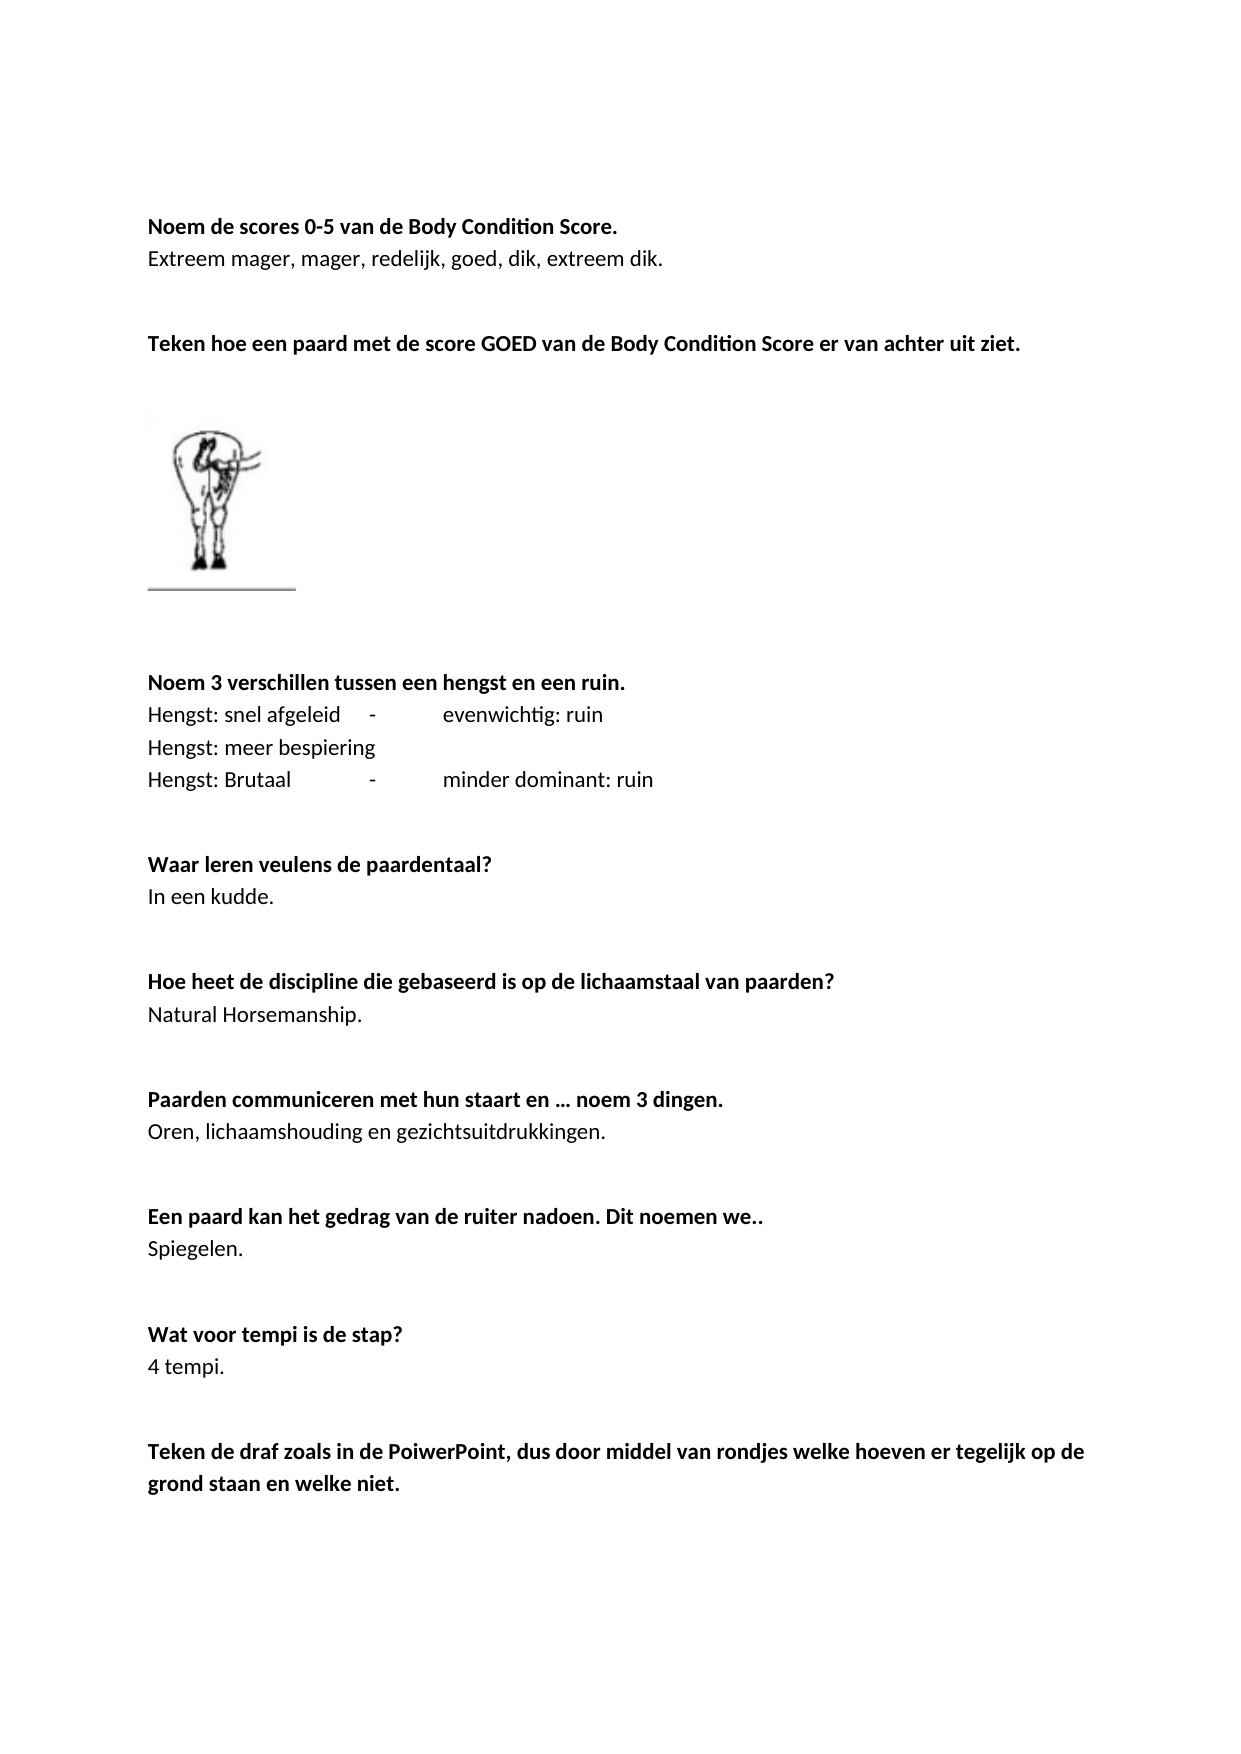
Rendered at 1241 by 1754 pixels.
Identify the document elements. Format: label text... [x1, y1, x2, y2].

text Noem 3 verschillen tussen een hengst en een ruin. Hengst: snel afgeleid - evenwichtig: ruin Hengst: meer bespiering Hengst: Brutaal - minder dominant: ruin [148, 668, 1093, 825]
text Hoe heet de discipline die gebaseerd is op de lichaamstaal van paarden? Natural Horsemanship. [148, 967, 1093, 1060]
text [148, 148, 1093, 304]
text Een paard kan het gedrag van de ruiter nadoen. Dit noemen we.. Spiegelen. [148, 1202, 1093, 1295]
picture [147, 361, 297, 591]
text Waar leren veulens de paardentaal? In een kudde. [148, 850, 1093, 942]
text Paarden communiceren met hun staart en … noem 3 dingen. Oren, lichaamshouding en gezichtsuitdrukkingen. [148, 1085, 1093, 1177]
text Wat voor tempi is de stap? 4 tempi. [148, 1320, 1093, 1412]
text Teken hoe een paard met de score GOED van de Body Condition Score er van achter uit ziet. [148, 329, 1093, 590]
